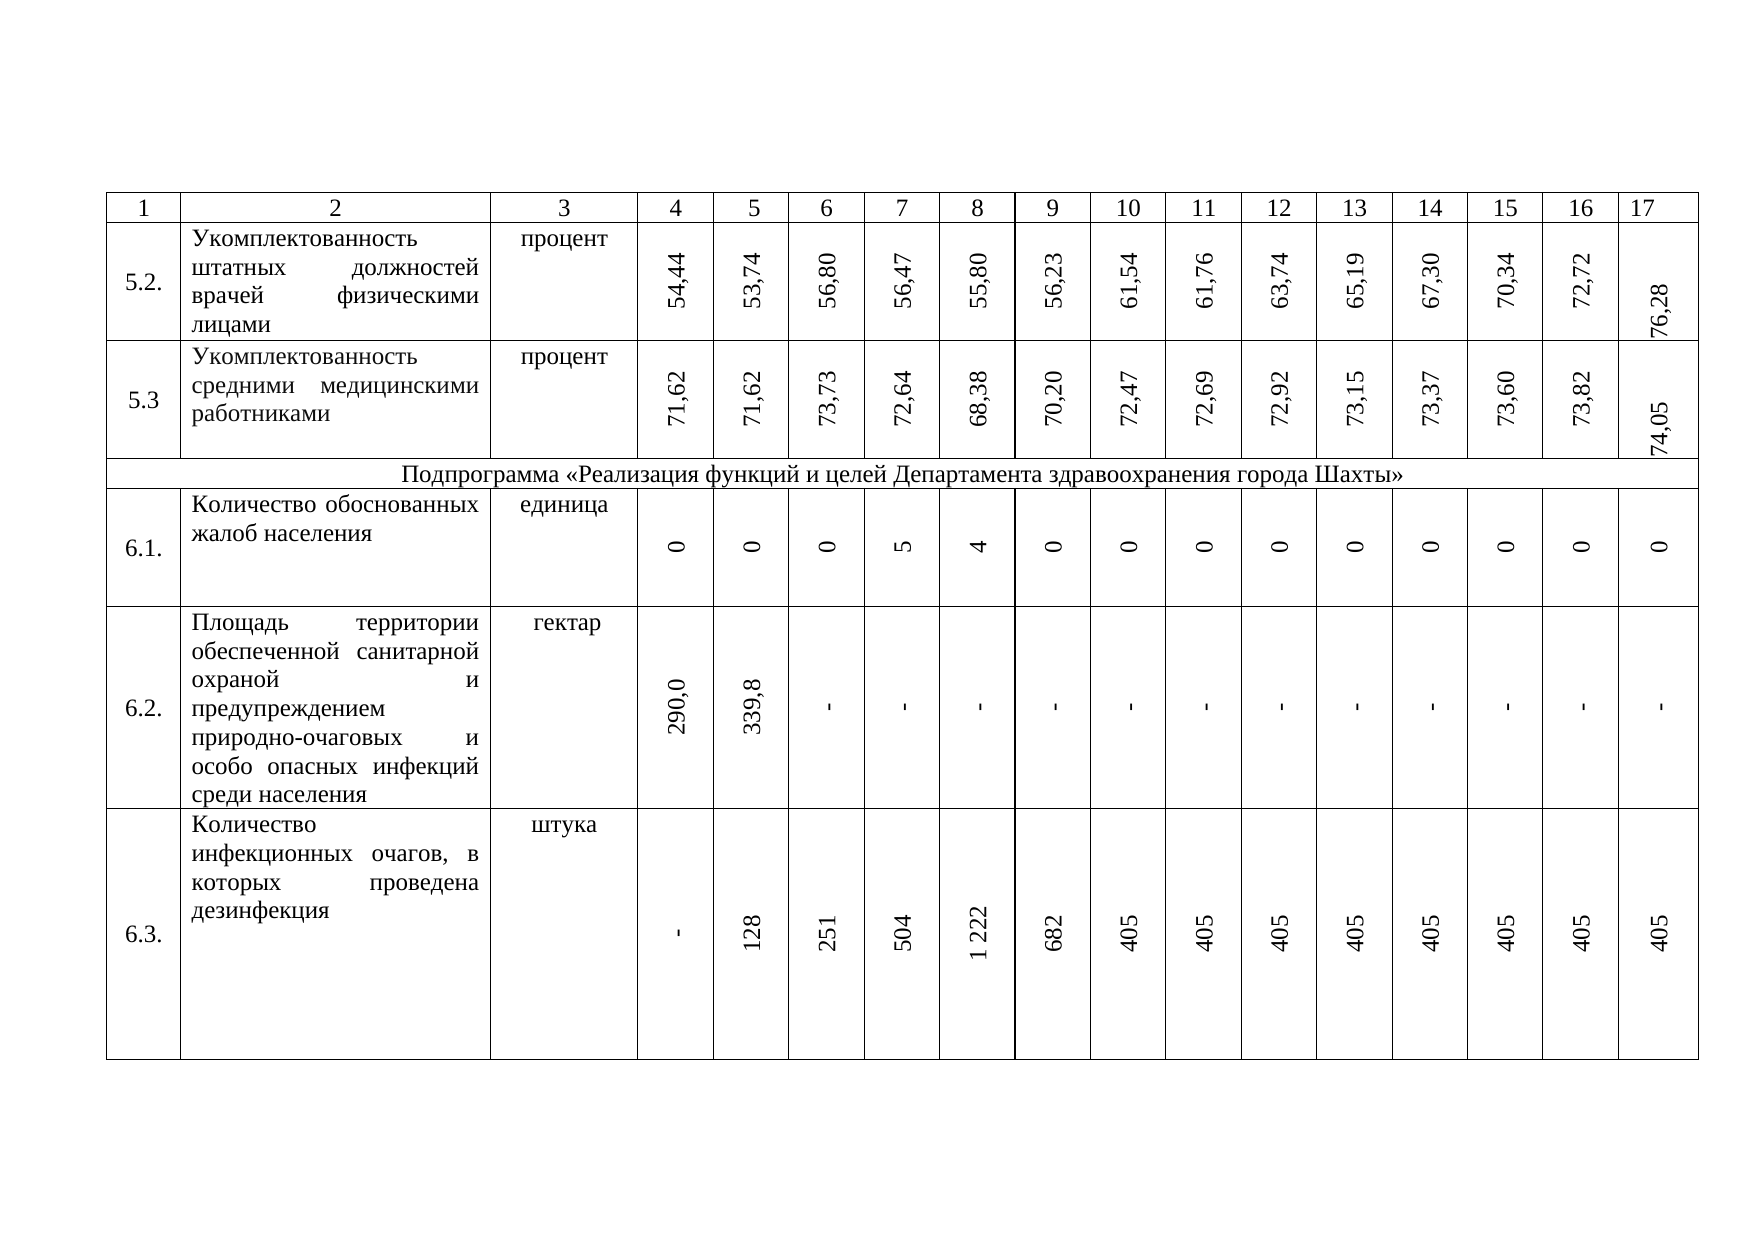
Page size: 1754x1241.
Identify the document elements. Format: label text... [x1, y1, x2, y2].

table_cell 405 [1393, 809, 1467, 1058]
table_header 5 [714, 193, 788, 222]
table_cell Площадь территории обеспеченной санитарной охраной и предупреждением природно-очаговых и особо опасных инфекций среди населения [181, 607, 490, 808]
table_header 11 [1166, 193, 1241, 222]
table_cell 68,38 [940, 341, 1014, 458]
table_header 7 [865, 193, 939, 222]
table_cell 72,72 [1543, 223, 1618, 340]
table_cell 0 [1468, 489, 1542, 606]
table_header 9 [1016, 193, 1090, 222]
table_cell 74,05 [1619, 341, 1698, 458]
table_cell 405 [1619, 809, 1698, 1058]
table_cell - [1091, 607, 1165, 808]
table_cell единица [491, 489, 637, 606]
table_cell 6.2. [107, 607, 180, 808]
table_cell 0 [714, 489, 788, 606]
table_cell 290,0 [638, 607, 713, 808]
table_cell 70,20 [1016, 341, 1090, 458]
table_cell - [940, 607, 1014, 808]
table_cell 0 [1091, 489, 1165, 606]
table_cell 61,54 [1091, 223, 1165, 340]
table_header 1 [107, 193, 180, 222]
table_cell 405 [1543, 809, 1618, 1058]
table_header 6 [789, 193, 864, 222]
table_cell 0 [1317, 489, 1392, 606]
table_cell процент [491, 341, 637, 458]
table_header 12 [1242, 193, 1316, 222]
table_cell 0 [1543, 489, 1618, 606]
table_header 16 [1543, 193, 1618, 222]
table_cell 72,92 [1242, 341, 1316, 458]
table_header 3 [491, 193, 637, 222]
table_cell 71,62 [714, 341, 788, 458]
table_cell 405 [1091, 809, 1165, 1058]
table_cell - [1393, 607, 1467, 808]
table_cell 405 [1317, 809, 1392, 1058]
table_cell 56,23 [1016, 223, 1090, 340]
table_header 17 [1619, 193, 1698, 222]
table_cell штука [491, 809, 637, 1058]
table_cell 5 [865, 489, 939, 606]
table_cell Укомплектованность штатных должностей врачей физическими лицами [181, 223, 490, 340]
table_cell 54,44 [638, 223, 713, 340]
table_cell 70,34 [1468, 223, 1542, 340]
table_cell 1 222 [940, 809, 1014, 1058]
table_cell 53,74 [714, 223, 788, 340]
table_cell 5.3 [107, 341, 180, 458]
table_cell Количество инфекционных очагов, в которых проведена дезинфекция [181, 809, 490, 1058]
table_cell - [638, 809, 713, 1058]
table_header 4 [638, 193, 713, 222]
table_cell 0 [638, 489, 713, 606]
table_cell 55,80 [940, 223, 1014, 340]
table_cell 339,8 [714, 607, 788, 808]
table_cell - [865, 607, 939, 808]
table_cell 56,80 [789, 223, 864, 340]
table_cell - [1242, 607, 1316, 808]
table_header 14 [1393, 193, 1467, 222]
table_cell гектар [491, 607, 637, 808]
table_cell 73,60 [1468, 341, 1542, 458]
table_cell 682 [1016, 809, 1090, 1058]
table_cell 504 [865, 809, 939, 1058]
table_cell 73,15 [1317, 341, 1392, 458]
table_cell 0 [1619, 489, 1698, 606]
table_cell 0 [1016, 489, 1090, 606]
table_cell 6.1. [107, 489, 180, 606]
table_cell 72,47 [1091, 341, 1165, 458]
table_cell - [1016, 607, 1090, 808]
table_cell 63,74 [1242, 223, 1316, 340]
table_cell - [1166, 607, 1241, 808]
table_cell - [1468, 607, 1542, 808]
table_cell 251 [789, 809, 864, 1058]
table_cell - [1619, 607, 1698, 808]
table_cell - [1543, 607, 1618, 808]
table_cell 0 [1393, 489, 1467, 606]
table_cell 73,73 [789, 341, 864, 458]
table_cell 128 [714, 809, 788, 1058]
table_cell Подпрограмма «Реализация функций и целей Департамента здравоохранения города Шахты» [107, 459, 1698, 488]
table_cell 405 [1468, 809, 1542, 1058]
table_cell 6.3. [107, 809, 180, 1058]
table_cell 72,64 [865, 341, 939, 458]
table_header 8 [940, 193, 1014, 222]
table_cell 56,47 [865, 223, 939, 340]
table_cell 73,37 [1393, 341, 1467, 458]
table_cell 73,82 [1543, 341, 1618, 458]
table_cell 72,69 [1166, 341, 1241, 458]
table_cell - [1317, 607, 1392, 808]
table_cell Количество обоснованных жалоб населения [181, 489, 490, 606]
table_cell Укомплектованность средними медицинскими работниками [181, 341, 490, 458]
table_header 2 [181, 193, 490, 222]
table_cell 4 [940, 489, 1014, 606]
table_cell процент [491, 223, 637, 340]
table_cell 405 [1166, 809, 1241, 1058]
table_cell 71,62 [638, 341, 713, 458]
table_cell 405 [1242, 809, 1316, 1058]
table_cell 76,28 [1619, 223, 1698, 340]
table_cell 0 [1242, 489, 1316, 606]
table_cell - [789, 607, 864, 808]
table_header 15 [1468, 193, 1542, 222]
table_header 10 [1091, 193, 1165, 222]
table_cell 65,19 [1317, 223, 1392, 340]
table_cell 61,76 [1166, 223, 1241, 340]
table_cell 0 [789, 489, 864, 606]
table_cell 5.2. [107, 223, 180, 340]
table_cell 0 [1166, 489, 1241, 606]
table_cell 67,30 [1393, 223, 1467, 340]
table_header 13 [1317, 193, 1392, 222]
